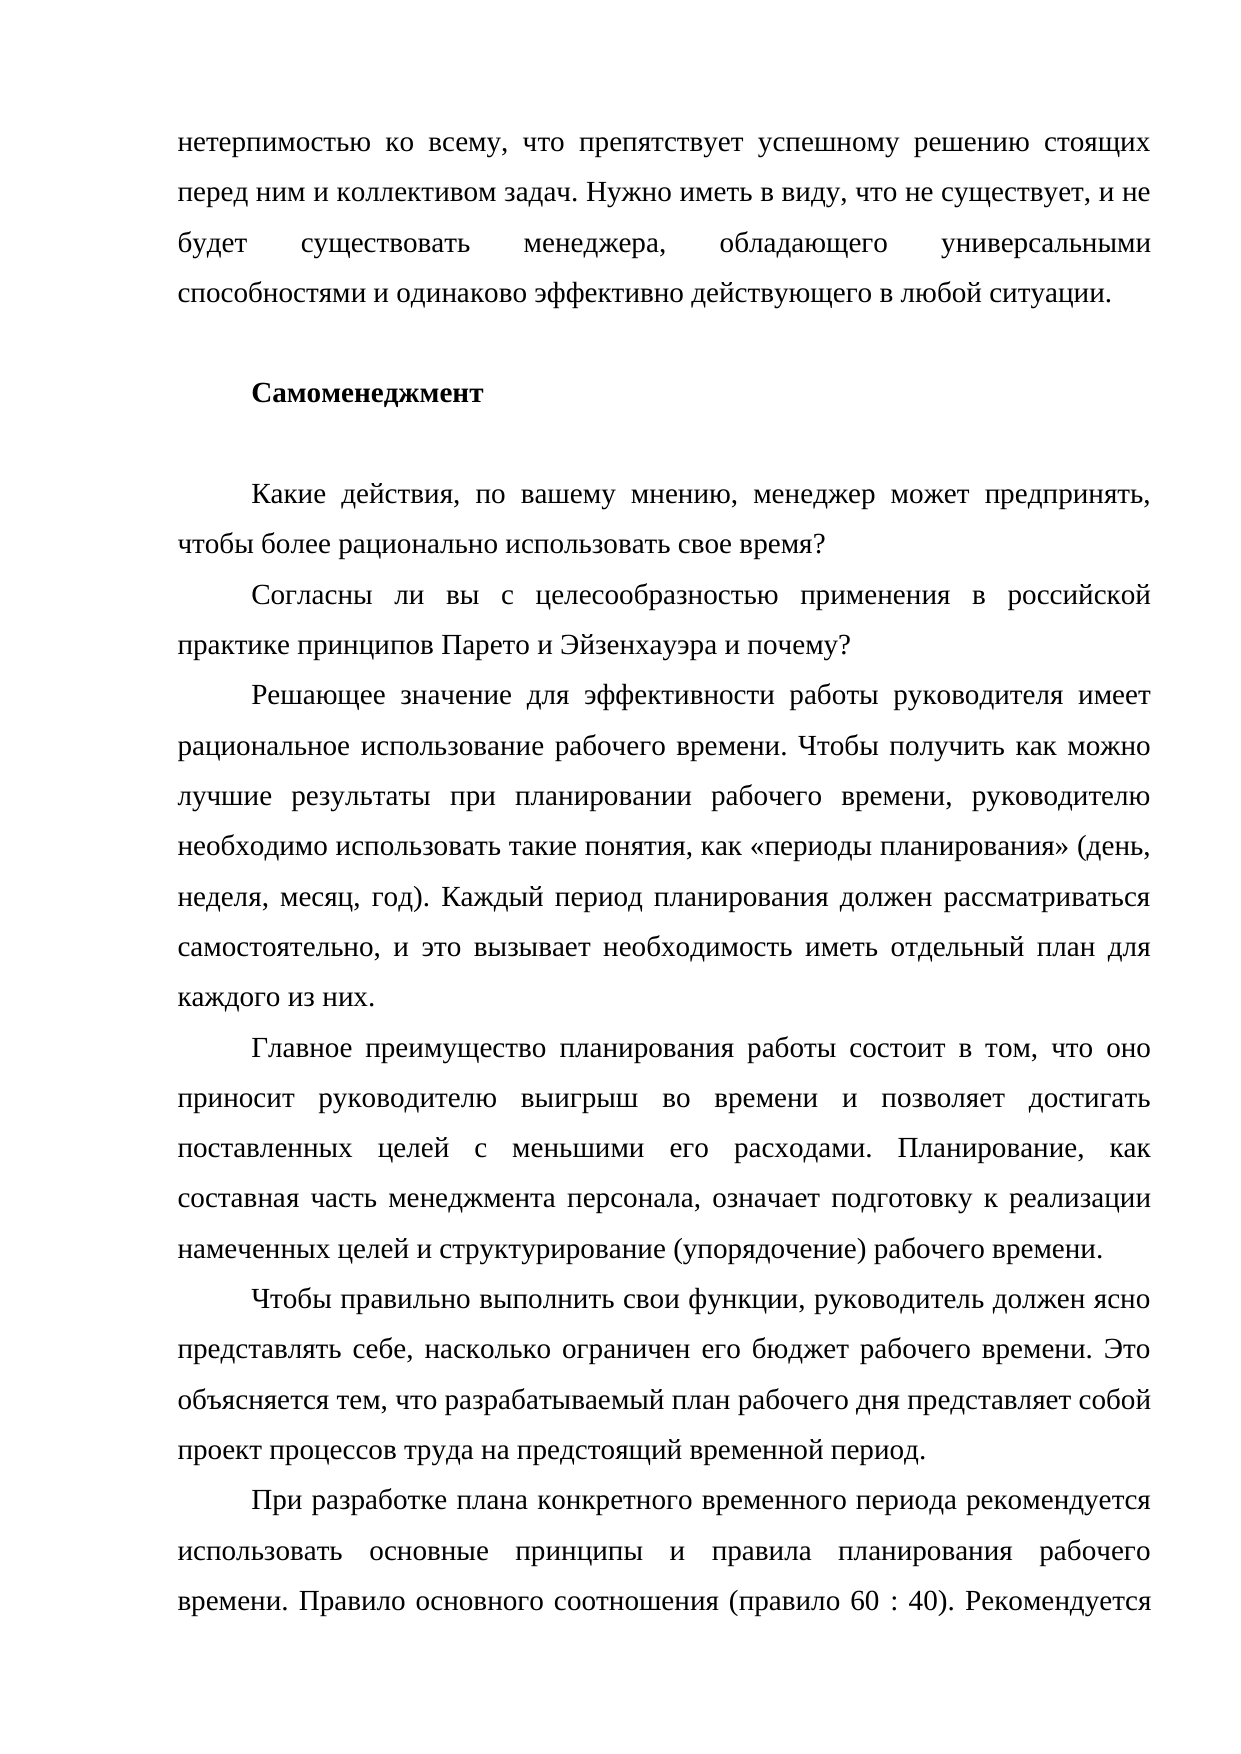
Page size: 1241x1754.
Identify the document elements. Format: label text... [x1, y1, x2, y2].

text Главное преимущество планирования работы состоит в том, что оно приносит руководителю выигрыш во времени и позволяет достигать поставленных целей с меньшими его расходами. Планирование, как составная часть менеджмента персонала, означает подготовку к реализации намеченных целей и структурирование (упорядочение) рабочего времени. [177, 1030, 1152, 1264]
text Согласны ли вы с целесообразностью применения в российской практике принципов Парето и Эйзенхауэра и почему? [177, 577, 1152, 661]
text Самоменеджмент [177, 376, 1152, 409]
text Чтобы правильно выполнить свои функции, руководитель должен ясно представлять себе, насколько ограничен его бюджет рабочего времени. Это объясняется тем, что разрабатываемый план рабочего дня представляет собой проект процессов труда на предстоящий временной период. [177, 1281, 1152, 1466]
text Какие действия, по вашему мнению, менеджер может предпринять, чтобы более рационально использовать свое время? [177, 476, 1152, 560]
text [177, 124, 1152, 308]
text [177, 1482, 1152, 1617]
text Решающее значение для эффективности работы руководителя имеет рациональное использование рабочего времени. Чтобы получить как можно лучшие результаты при планировании рабочего времени, руководителю необходимо использовать такие понятия, как «периоды планирования» (день, неделя, месяц, год). Каждый период планирования должен рассматриваться самостоятельно, и это вызывает необходимость иметь отдельный план для каждого из них. [177, 677, 1152, 1013]
